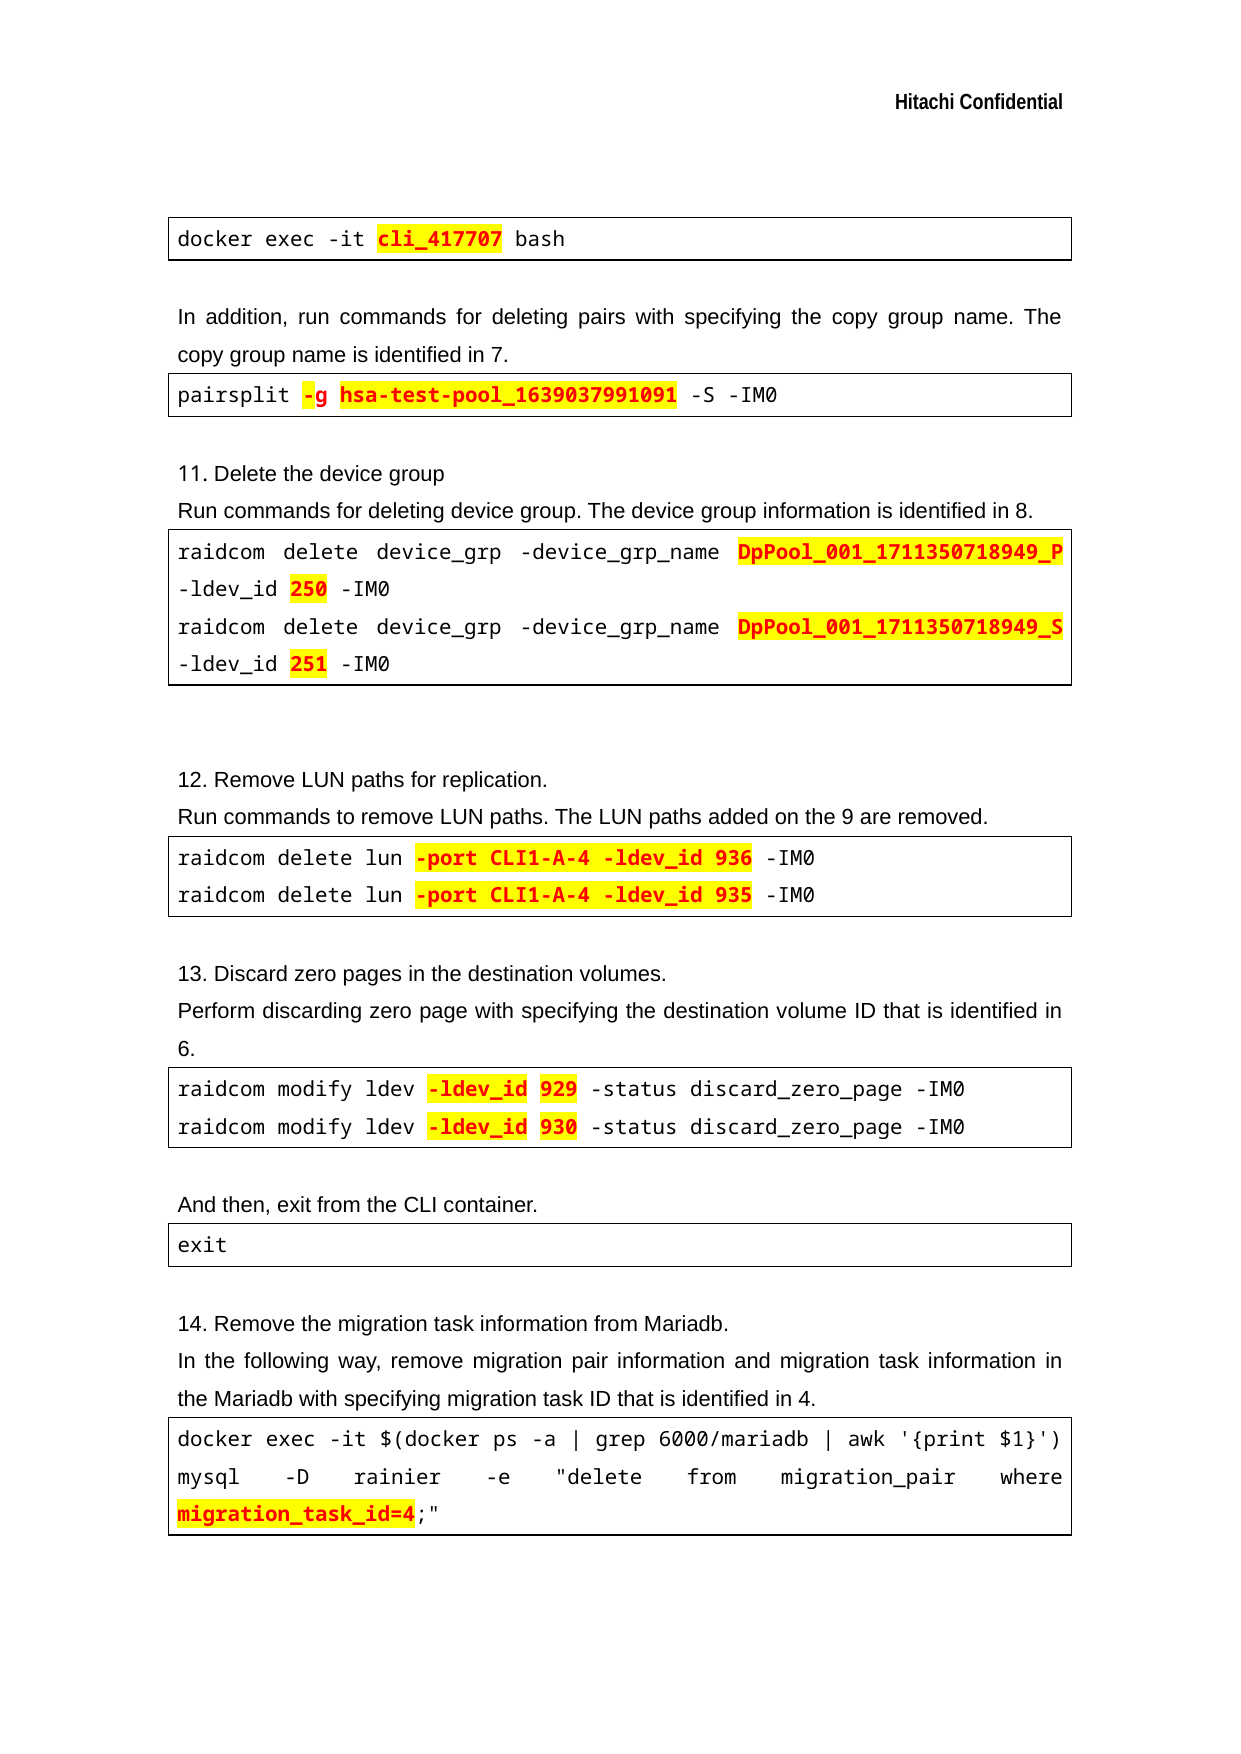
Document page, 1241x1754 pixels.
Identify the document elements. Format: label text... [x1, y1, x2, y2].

text docker exec -it cli_417707 bash [169, 218, 1071, 259]
text Perform discarding zero page with specifying the destination volume ID that is identified in 6. [177, 992, 1063, 1067]
text raidcom modify ldev -ldev_id 930 -status discard_zero_page -IM0 [169, 1104, 1071, 1147]
text In addition, run commands for deleting pairs with specifying the copy group name. The copy group name is identified in 7. [177, 298, 1063, 373]
text raidcom modify ldev -ldev_id 929 -status discard_zero_page -IM0 [169, 1068, 1071, 1104]
text exit [169, 1224, 1071, 1266]
text raidcom delete lun -port CLI1-A-4 -ldev_id 936 -IM0 [169, 837, 1071, 873]
text raidcom delete lun -port CLI1-A-4 -ldev_id 935 -IM0 [169, 873, 1071, 916]
text raidcom delete device_grp -device_grp_name DpPool_001_1711350718949_P -ldev_id 250 -IM0 [169, 530, 1071, 604]
text And then, exit from the CLI container. [177, 1186, 1063, 1223]
text 11. Delete the device group [177, 454, 1063, 492]
text Run commands to remove LUN paths. The LUN paths added on the 9 are removed. [177, 798, 1063, 836]
text 12. Remove LUN paths for replication. [177, 761, 1063, 798]
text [169, 1418, 1071, 1534]
text Run commands for deleting device group. The device group information is identified in 8. [177, 492, 1063, 529]
text 14. Remove the migration task information from Mariadb. [177, 1304, 1063, 1342]
text pairsplit -g hsa-test-pool_1639037991091 -S -IM0 [169, 374, 1071, 416]
text raidcom delete device_grp -device_grp_name DpPool_001_1711350718949_S -ldev_id 251 -IM0 [169, 604, 1071, 684]
text 13. Discard zero pages in the destination volumes. [177, 954, 1063, 992]
text In the following way, remove migration pair information and migration task information in the Mariadb with specifying migration task ID that is identified in 4. [177, 1342, 1063, 1417]
